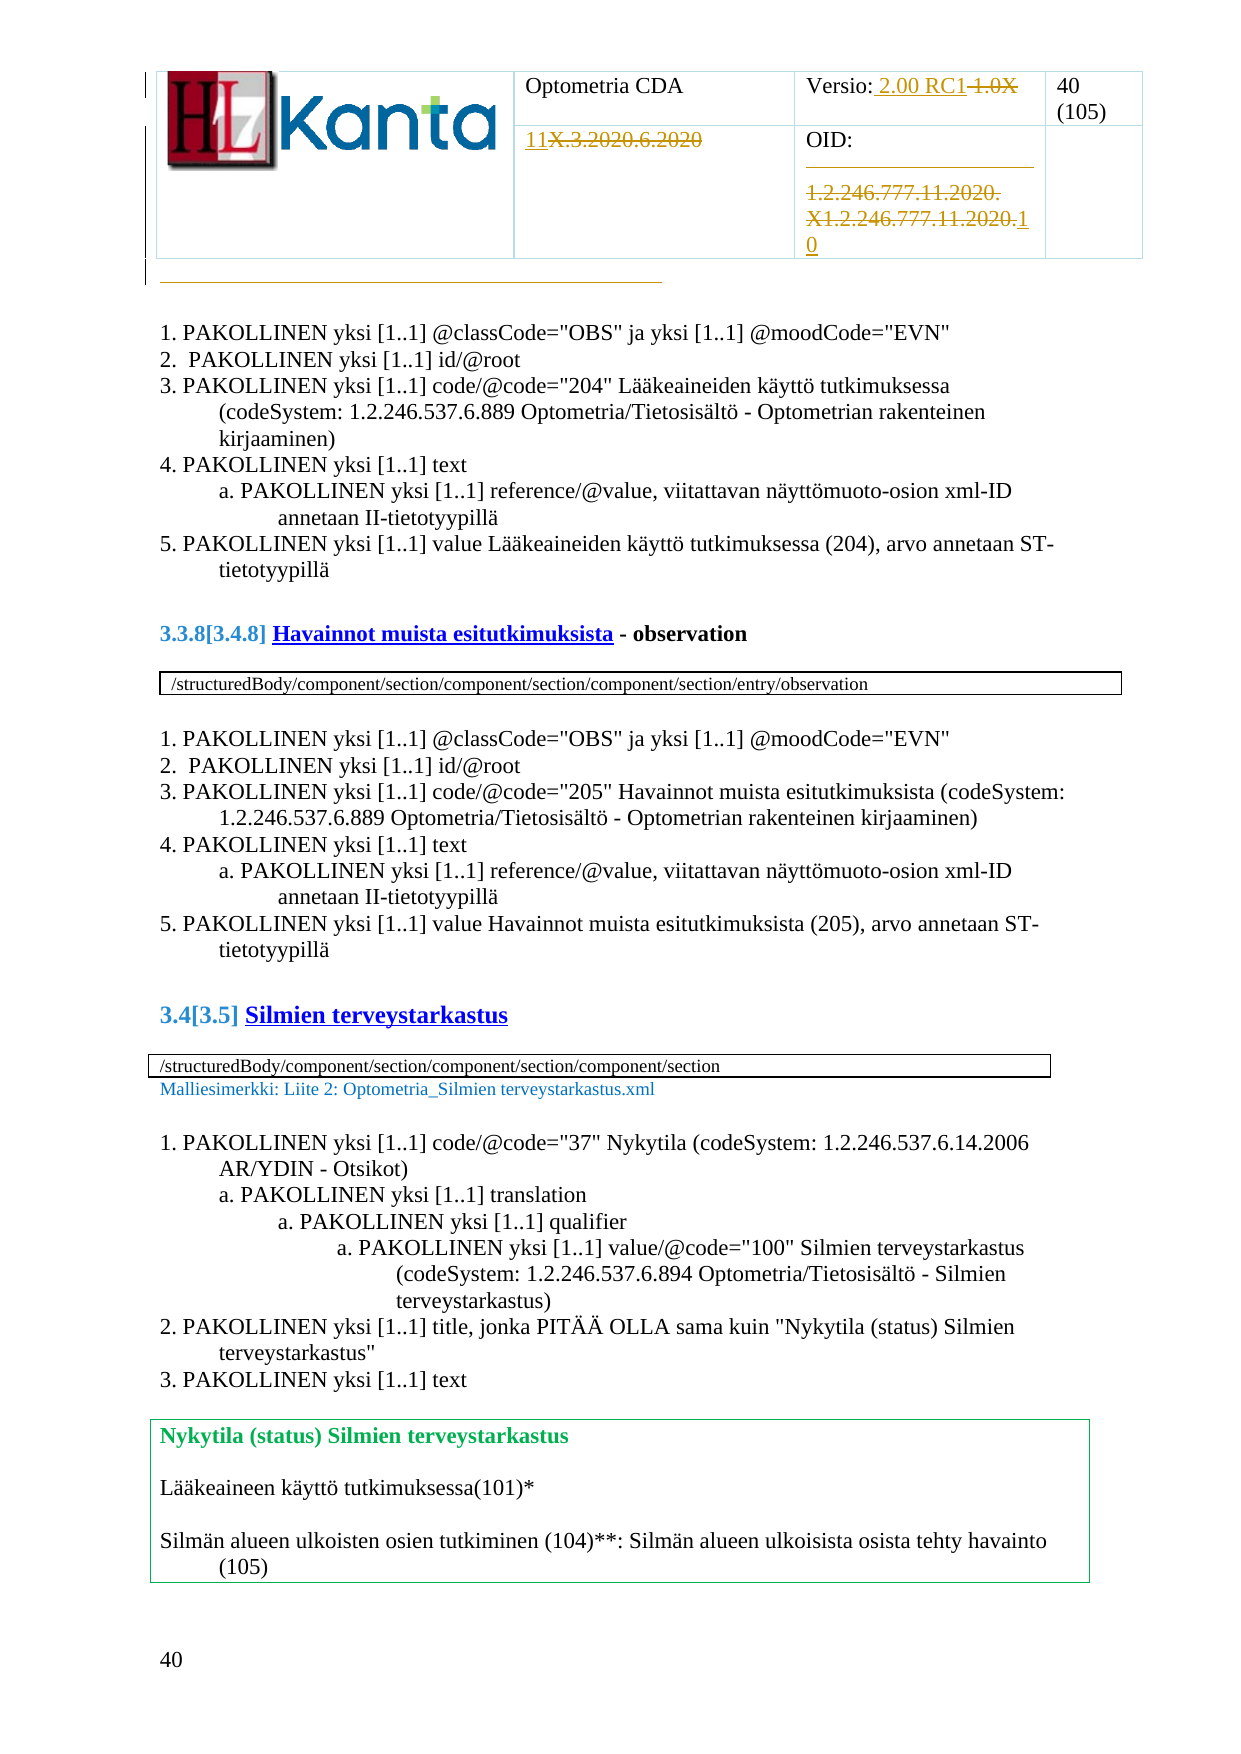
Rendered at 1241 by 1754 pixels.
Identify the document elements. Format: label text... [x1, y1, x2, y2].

text Nykytila (status) Silmien terveystarkastus [151, 1420, 1089, 1448]
text Malliesimerkki: Liite 2: Optometria_Silmien terveystarkastus.xml [159, 1077, 1081, 1099]
table_header /structuredBody/component/section/component/section/component/section/entry/observation [161, 673, 1121, 694]
text 4. PAKOLLINEN yksi [1..1] text [159, 451, 1081, 477]
text 1. PAKOLLINEN yksi [1..1] @classCode="OBS" ja yksi [1..1] @moodCode="EVN" [159, 319, 1081, 346]
subtitle Silmien terveystarkastus [159, 1000, 1081, 1029]
text 2. PAKOLLINEN yksi [1..1] id/@root [159, 346, 1081, 372]
text 4. PAKOLLINEN yksi [1..1] text [159, 831, 1081, 857]
text 1. PAKOLLINEN yksi [1..1] code/@code="37" Nykytila (codeSystem: 1.2.246.537.6.14.2006 AR/YDIN - Otsikot) [159, 1129, 1081, 1181]
text a. PAKOLLINEN yksi [1..1] reference/@value, viitattavan näyttömuoto-osion xml-ID annetaan II-tietotyypillä [218, 477, 1081, 530]
text Silmän alueen ulkoisten osien tutkiminen (104)**: Silmän alueen ulkoisista osista tehty havainto (105) [151, 1524, 1089, 1582]
table_header /structuredBody/component/section/component/section/component/section [149, 1055, 1050, 1076]
text 2. PAKOLLINEN yksi [1..1] id/@root [159, 752, 1081, 778]
text a. PAKOLLINEN yksi [1..1] translation [218, 1181, 1081, 1208]
picture [167, 71, 279, 171]
text 5. PAKOLLINEN yksi [1..1] value Havainnot muista esitutkimuksista (205), arvo annetaan ST-tietotyypillä [159, 910, 1081, 962]
text 5. PAKOLLINEN yksi [1..1] value Lääkeaineiden käyttö tutkimuksessa (204), arvo annetaan ST-tietotyypillä [159, 530, 1081, 583]
picture [281, 96, 496, 150]
text 3. PAKOLLINEN yksi [1..1] text [159, 1366, 1081, 1392]
text 2. PAKOLLINEN yksi [1..1] title, jonka PITÄÄ OLLA sama kuin "Nykytila (status) Silmien terveystarkastus" [159, 1313, 1081, 1366]
text Lääkeaineen käyttö tutkimuksessa(101)* [159, 1474, 1081, 1501]
subtitle Havainnot muista esitutkimuksista - observation [159, 620, 1081, 647]
text a. PAKOLLINEN yksi [1..1] value/@code="100" Silmien terveystarkastus (codeSystem: 1.2.246.537.6.894 Optometria/Tietosisältö - Silmien terveystarkastus) [337, 1234, 1081, 1313]
text 3. PAKOLLINEN yksi [1..1] code/@code="205" Havainnot muista esitutkimuksista (codeSystem: 1.2.246.537.6.889 Optometria/Tietosisältö - Optometrian rakenteinen kirjaaminen) [159, 778, 1081, 831]
text 3. PAKOLLINEN yksi [1..1] code/@code="204" Lääkeaineiden käyttö tutkimuksessa (codeSystem: 1.2.246.537.6.889 Optometria/Tietosisältö - Optometrian rakenteinen kirjaaminen) [159, 372, 1081, 451]
text a. PAKOLLINEN yksi [1..1] qualifier [278, 1208, 1081, 1234]
text a. PAKOLLINEN yksi [1..1] reference/@value, viitattavan näyttömuoto-osion xml-ID annetaan II-tietotyypillä [218, 857, 1081, 910]
text 1. PAKOLLINEN yksi [1..1] @classCode="OBS" ja yksi [1..1] @moodCode="EVN" [159, 725, 1081, 752]
